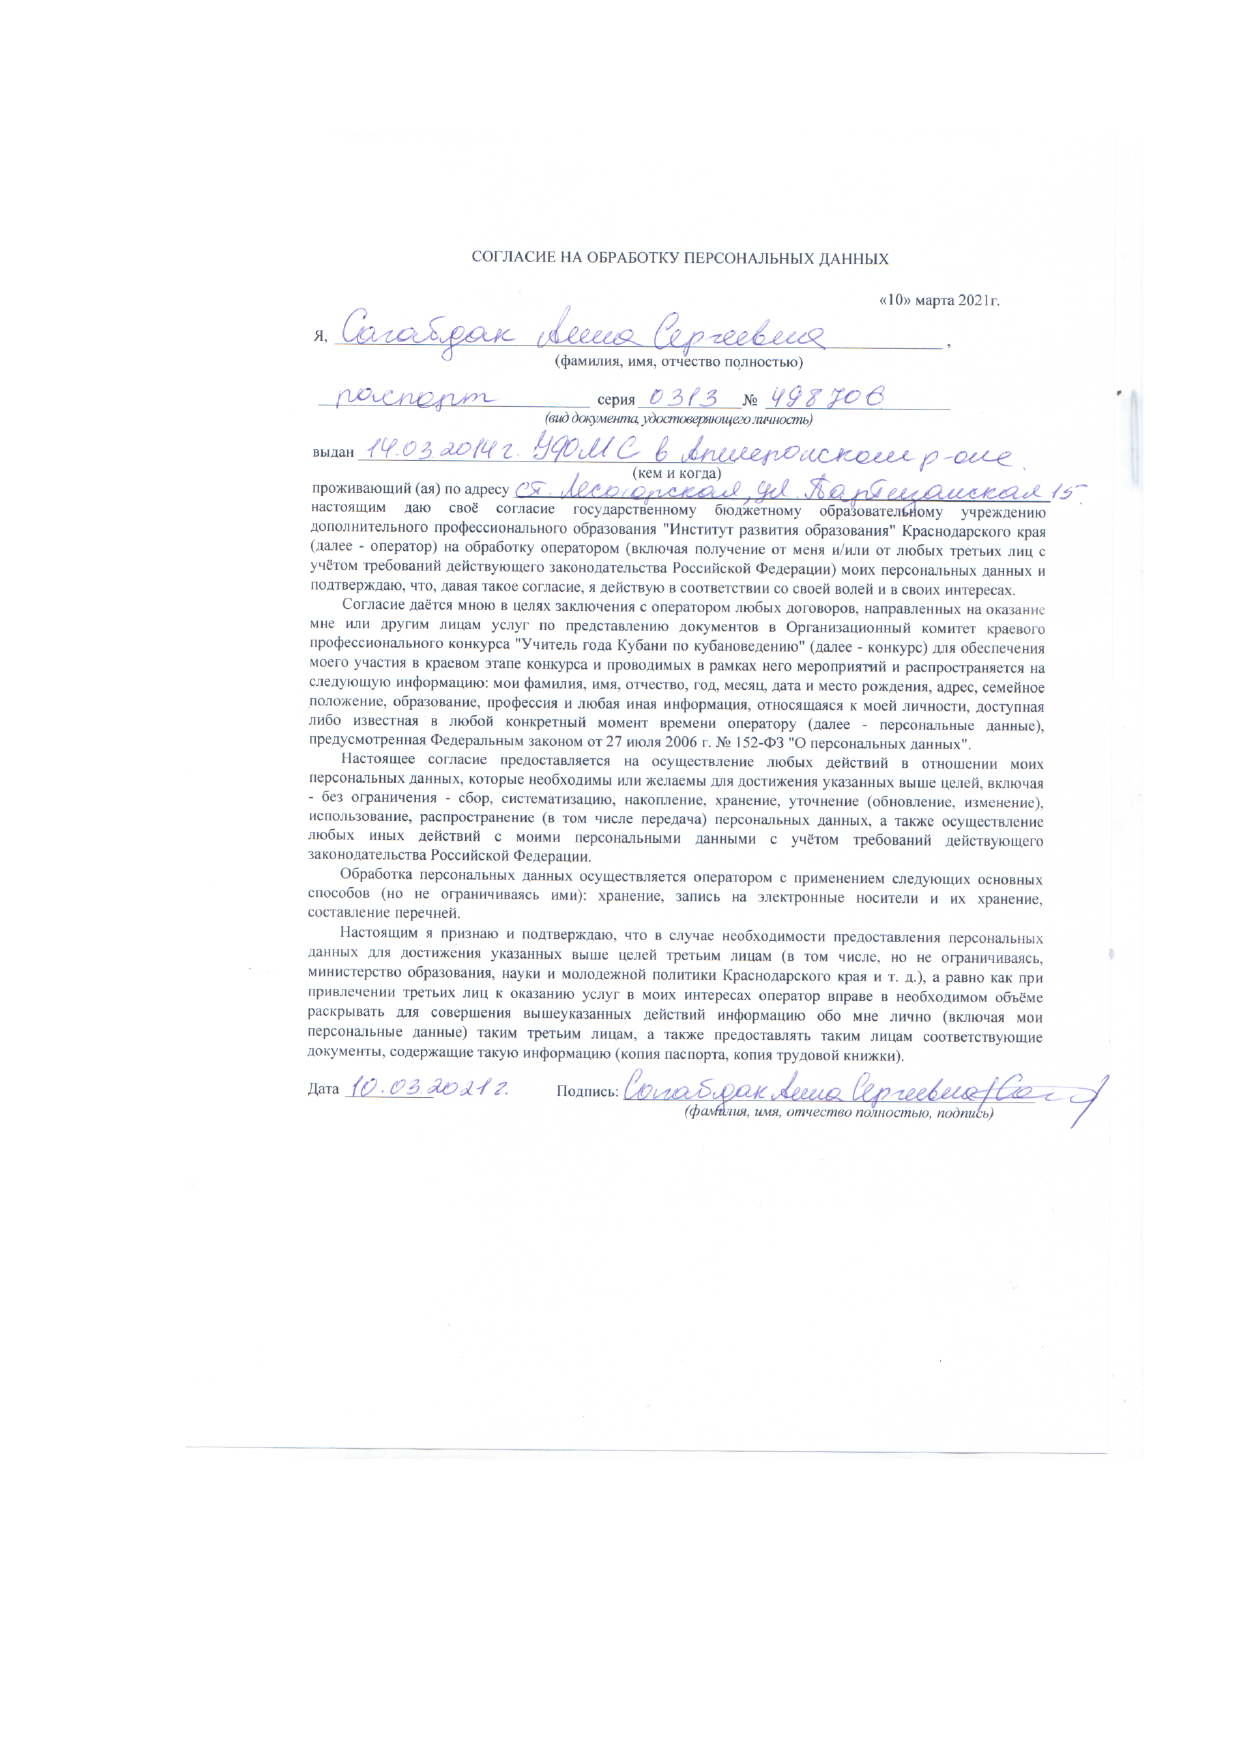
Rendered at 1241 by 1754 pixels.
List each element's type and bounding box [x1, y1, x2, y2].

picture [177, 118, 1152, 1459]
